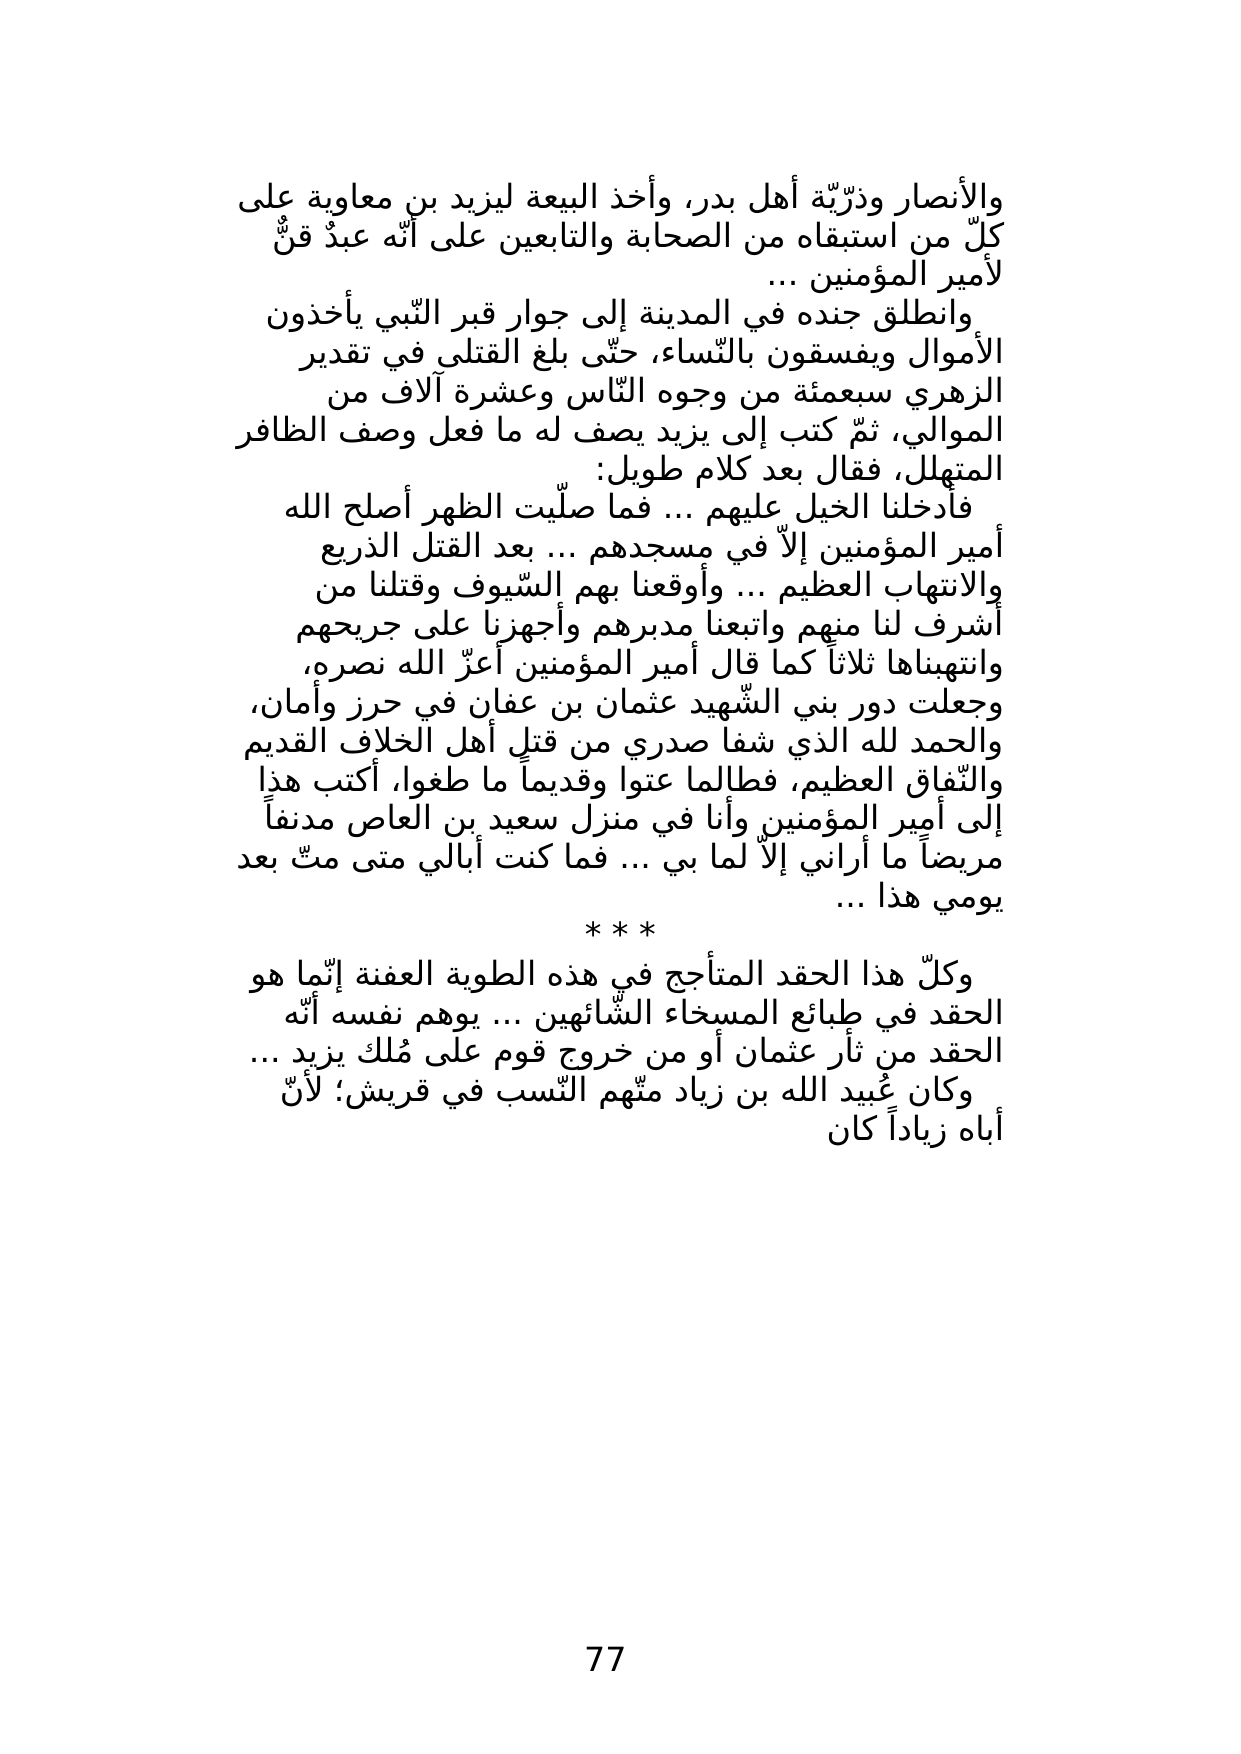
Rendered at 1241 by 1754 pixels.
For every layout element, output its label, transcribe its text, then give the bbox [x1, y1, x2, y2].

text وكان عُبيد الله بن زياد متّهم النّسب في قريش؛ لأنّ أباه زياداً كان [236, 1071, 1004, 1148]
text والأنصار وذرّيّة أهل بدر، وأخذ البيعة ليزيد بن معاوية على كلّ من استبقاه من الصحابة والتابعين على أنّه عبدٌ قنٌّ لأمير المؤمنين ... [236, 177, 1004, 294]
text وكلّ هذا الحقد المتأجج في هذه الطوية العفنة إنّما هو الحقد في طبائع المسخاء الشّائهين ... يوهم نفسه أنّه الحقد من ثأر عثمان أو من خروج قوم على مُلك يزيد ... [236, 954, 1004, 1071]
text وانطلق جنده في المدينة إلى جوار قبر النّبي يأخذون الأموال ويفسقون بالنّساء، حتّى بلغ القتلى في تقدير الزهري سبعمئة من وجوه النّاس وعشرة آلاف من الموالي، ثمّ كتب إلى يزيد يصف له ما فعل وصف الظافر المتهلل، فقال بعد كلام طويل: [236, 294, 1004, 488]
text فأدخلنا الخيل عليهم ... فما صلّيت الظهر أصلح الله أمير المؤمنين إلاّ في مسجدهم ... بعد القتل الذريع والانتهاب العظيم ... وأوقعنا بهم السّيوف وقتلنا من أشرف لنا منهم واتبعنا مدبرهم وأجهزنا على جريحهم وانتهبناها ثلاثاً كما قال أمير المؤمنين أعزّ الله نصره، وجعلت دور بني الشّهيد عثمان بن عفان في حرز وأمان، والحمد لله الذي شفا صدري من قتل أهل الخلاف القديم والنّفاق العظيم، فطالما عتوا وقديماً ما طغوا، أكتب هذا إلى أمير المؤمنين وأنا في منزل سعيد بن العاص مدنفاً مريضاً ما أراني إلاّ لما بي ... فما كنت أبالي متى متّ بعد يومي هذا ... [236, 488, 1004, 915]
text * * * [236, 915, 1004, 954]
